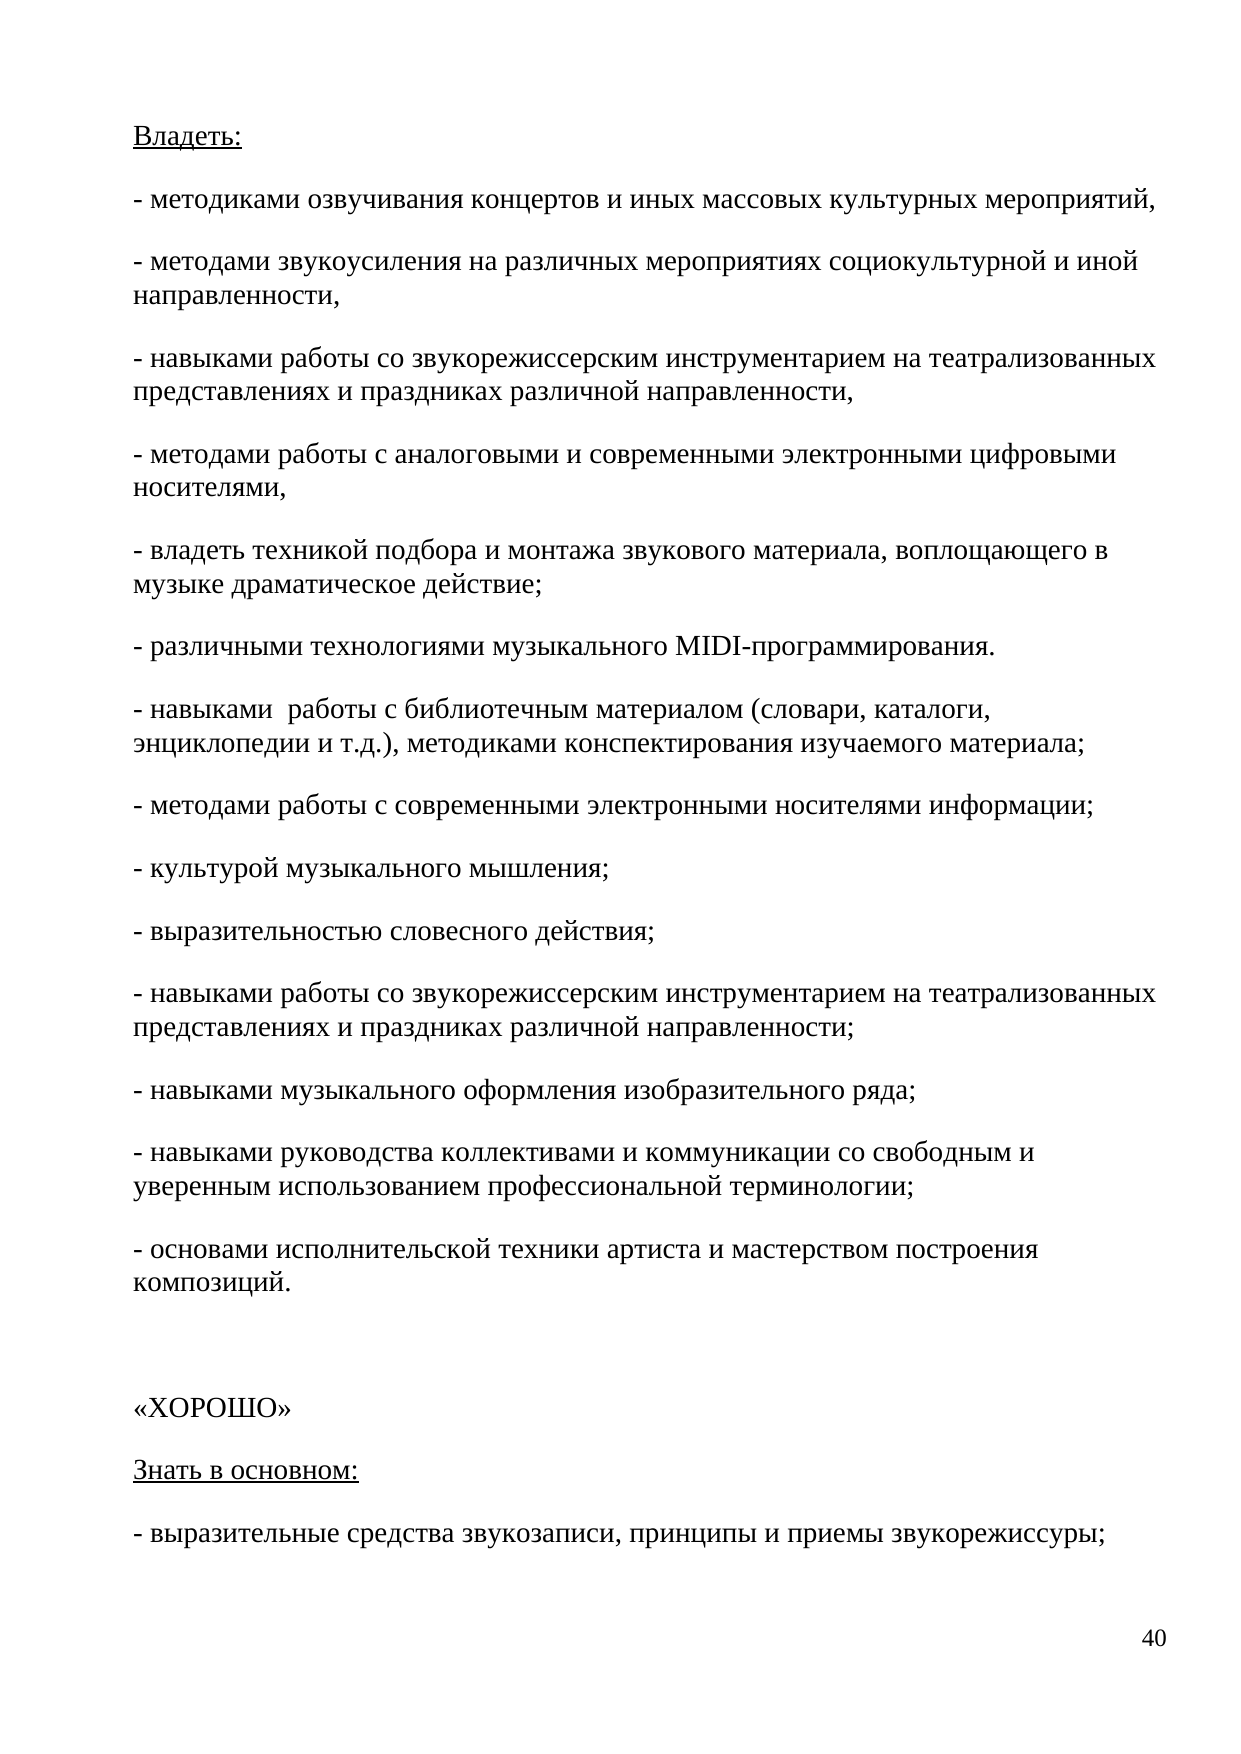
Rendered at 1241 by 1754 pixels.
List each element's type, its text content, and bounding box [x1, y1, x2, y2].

text - навыками работы со звукорежиссерским инструментарием на театрализованных представлениях и праздниках различной направленности; [133, 976, 1167, 1043]
text - культурой музыкального мышления; [133, 850, 1167, 884]
text - владеть техникой подбора и монтажа звукового материала, воплощающего в музыке драматическое действие; [133, 532, 1167, 599]
text - методами работы с аналоговыми и современными электронными цифровыми носителями, [133, 436, 1167, 503]
text - выразительные средства звукозаписи, принципы и приемы звукорежиссуры; [133, 1515, 1167, 1549]
text - методиками озвучивания концертов и иных массовых культурных мероприятий, [133, 181, 1167, 214]
text - навыками музыкального оформления изобразительного ряда; [133, 1072, 1167, 1105]
text - различными технологиями музыкального MIDI-программирования. [133, 628, 1167, 662]
text - методами работы с современными электронными носителями информации; [133, 787, 1167, 821]
text «ХОРОШО» [133, 1390, 1167, 1423]
text - основами исполнительской техники артиста и мастерством построения композиций. [133, 1231, 1167, 1298]
text - навыками руководства коллективами и коммуникации со свободным и уверенным использованием профессиональной терминологии; [133, 1134, 1167, 1202]
text - выразительностью словесного действия; [133, 913, 1167, 946]
text - методами звукоусиления на различных мероприятиях социокультурной и иной направленности, [133, 243, 1167, 311]
text - навыками работы со звукорежиссерским инструментарием на театрализованных представлениях и праздниках различной направленности, [133, 340, 1167, 407]
text - навыками работы с библиотечным материалом (словари, каталоги, энциклопедии и т.д.), методиками конспектирования изучаемого материала; [133, 691, 1167, 758]
text Знать в основном: [133, 1452, 1167, 1486]
text Владеть: [133, 118, 1167, 152]
